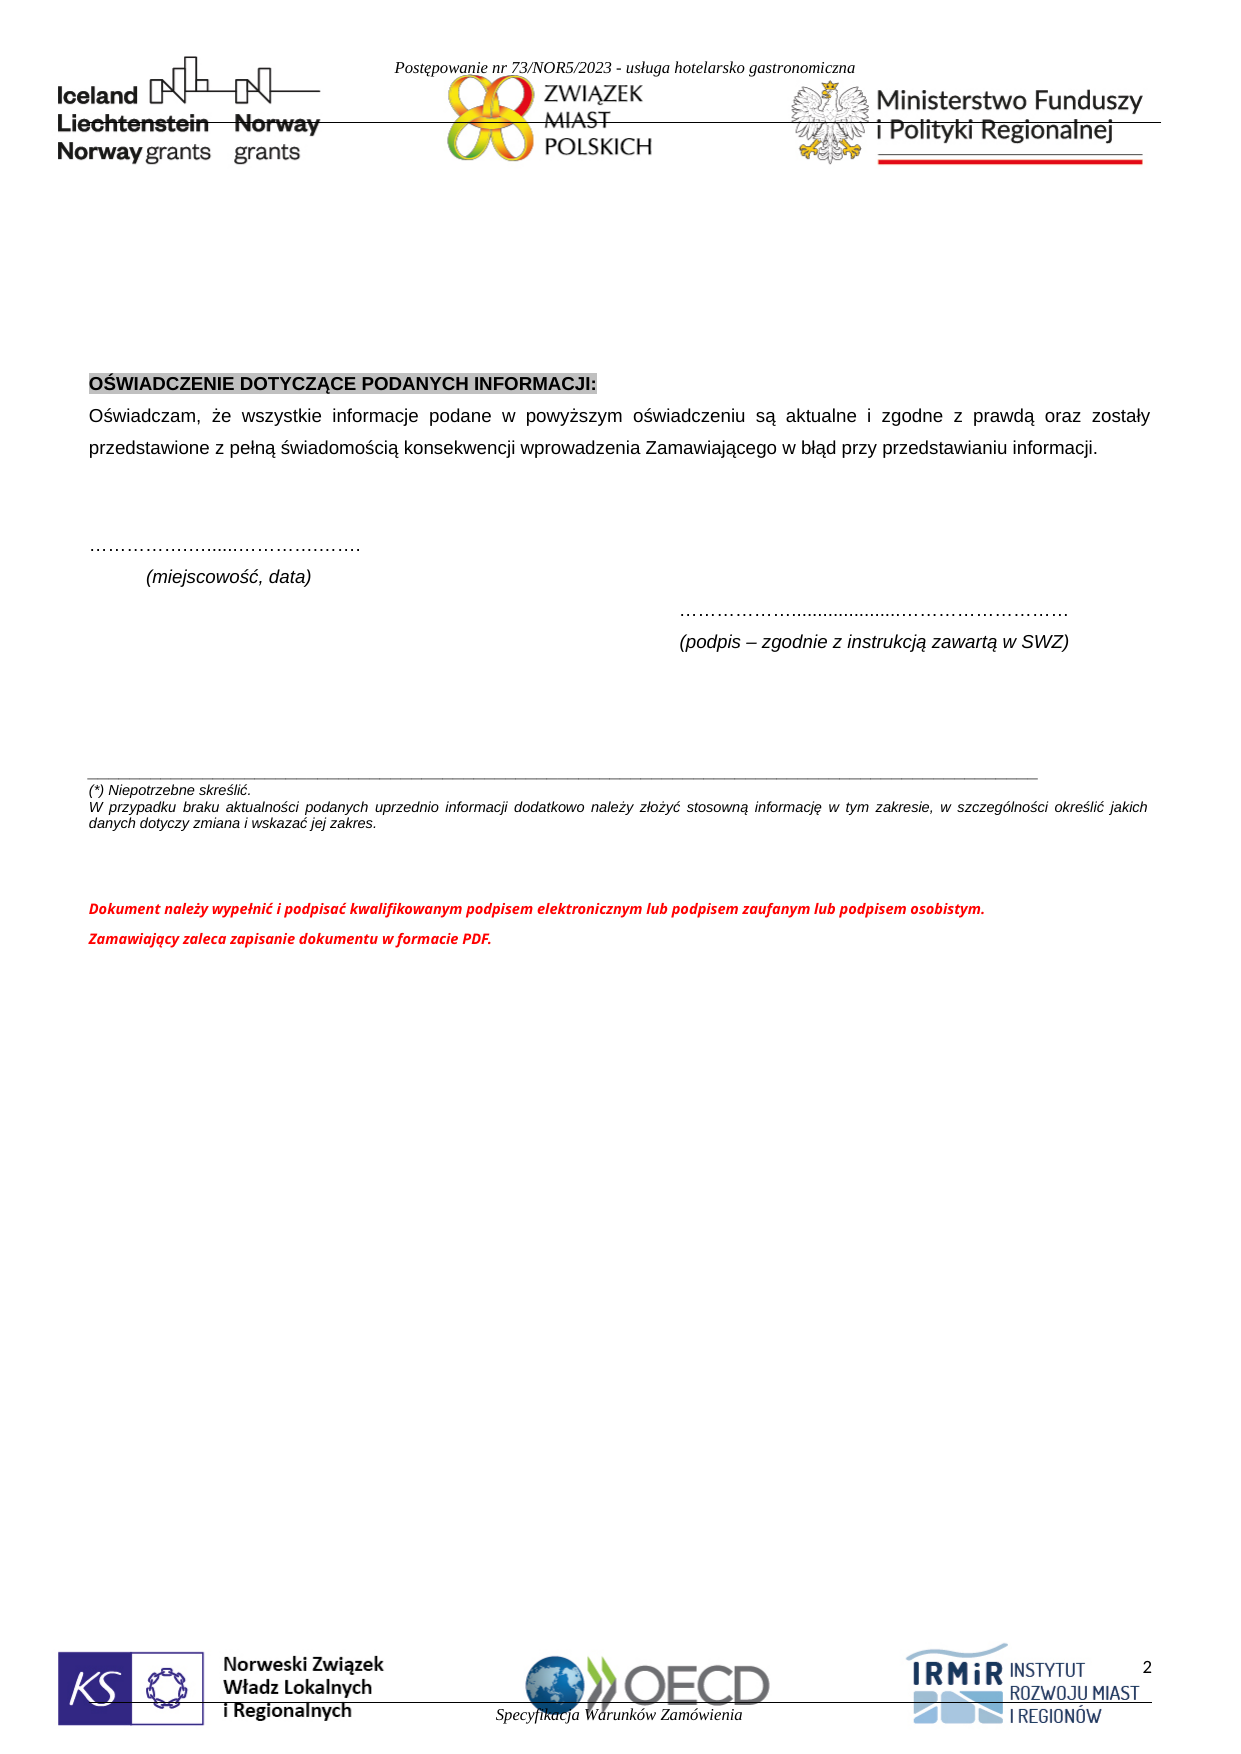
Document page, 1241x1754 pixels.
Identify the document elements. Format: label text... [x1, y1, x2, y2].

text OŚWIADCZENIE DOTYCZĄCE PODANYCH INFORMACJI: [89, 372, 1152, 394]
picture [0, 17, 1220, 1754]
text ……………….....................……………………… [89, 598, 1152, 620]
text Dokument należy wypełnić i podpisać kwalifikowanym podpisem elektronicznym lub podpisem zaufanym lub podpisem osobistym. [89, 899, 1152, 919]
text Zamawiający zaleca zapisanie dokumentu w formacie PDF. [89, 929, 1152, 948]
text Oświadczam, że wszystkie informacje podane w powyższym oświadczeniu są aktualne i zgodne z prawdą oraz zostały przedstawione z pełną świadomością konsekwencji wprowadzenia Zamawiającego w błąd przy przedstawianiu informacji. [89, 405, 1152, 458]
text ___________________________________________________________________________________________ [89, 760, 1152, 781]
text W przypadku braku aktualności podanych uprzednio informacji dodatkowo należy złożyć stosowną informację w tym zakresie, w szczególności określić jakich danych dotyczy zmiana i wskazać jej zakres. [89, 798, 1152, 832]
text (miejscowość, data) [89, 566, 1152, 588]
text …………….…......………….……. [89, 534, 1152, 555]
text (*) Niepotrzebne skreślić. [89, 781, 1152, 798]
text (podpis – zgodnie z instrukcją zawartą w SWZ) [679, 631, 1152, 652]
